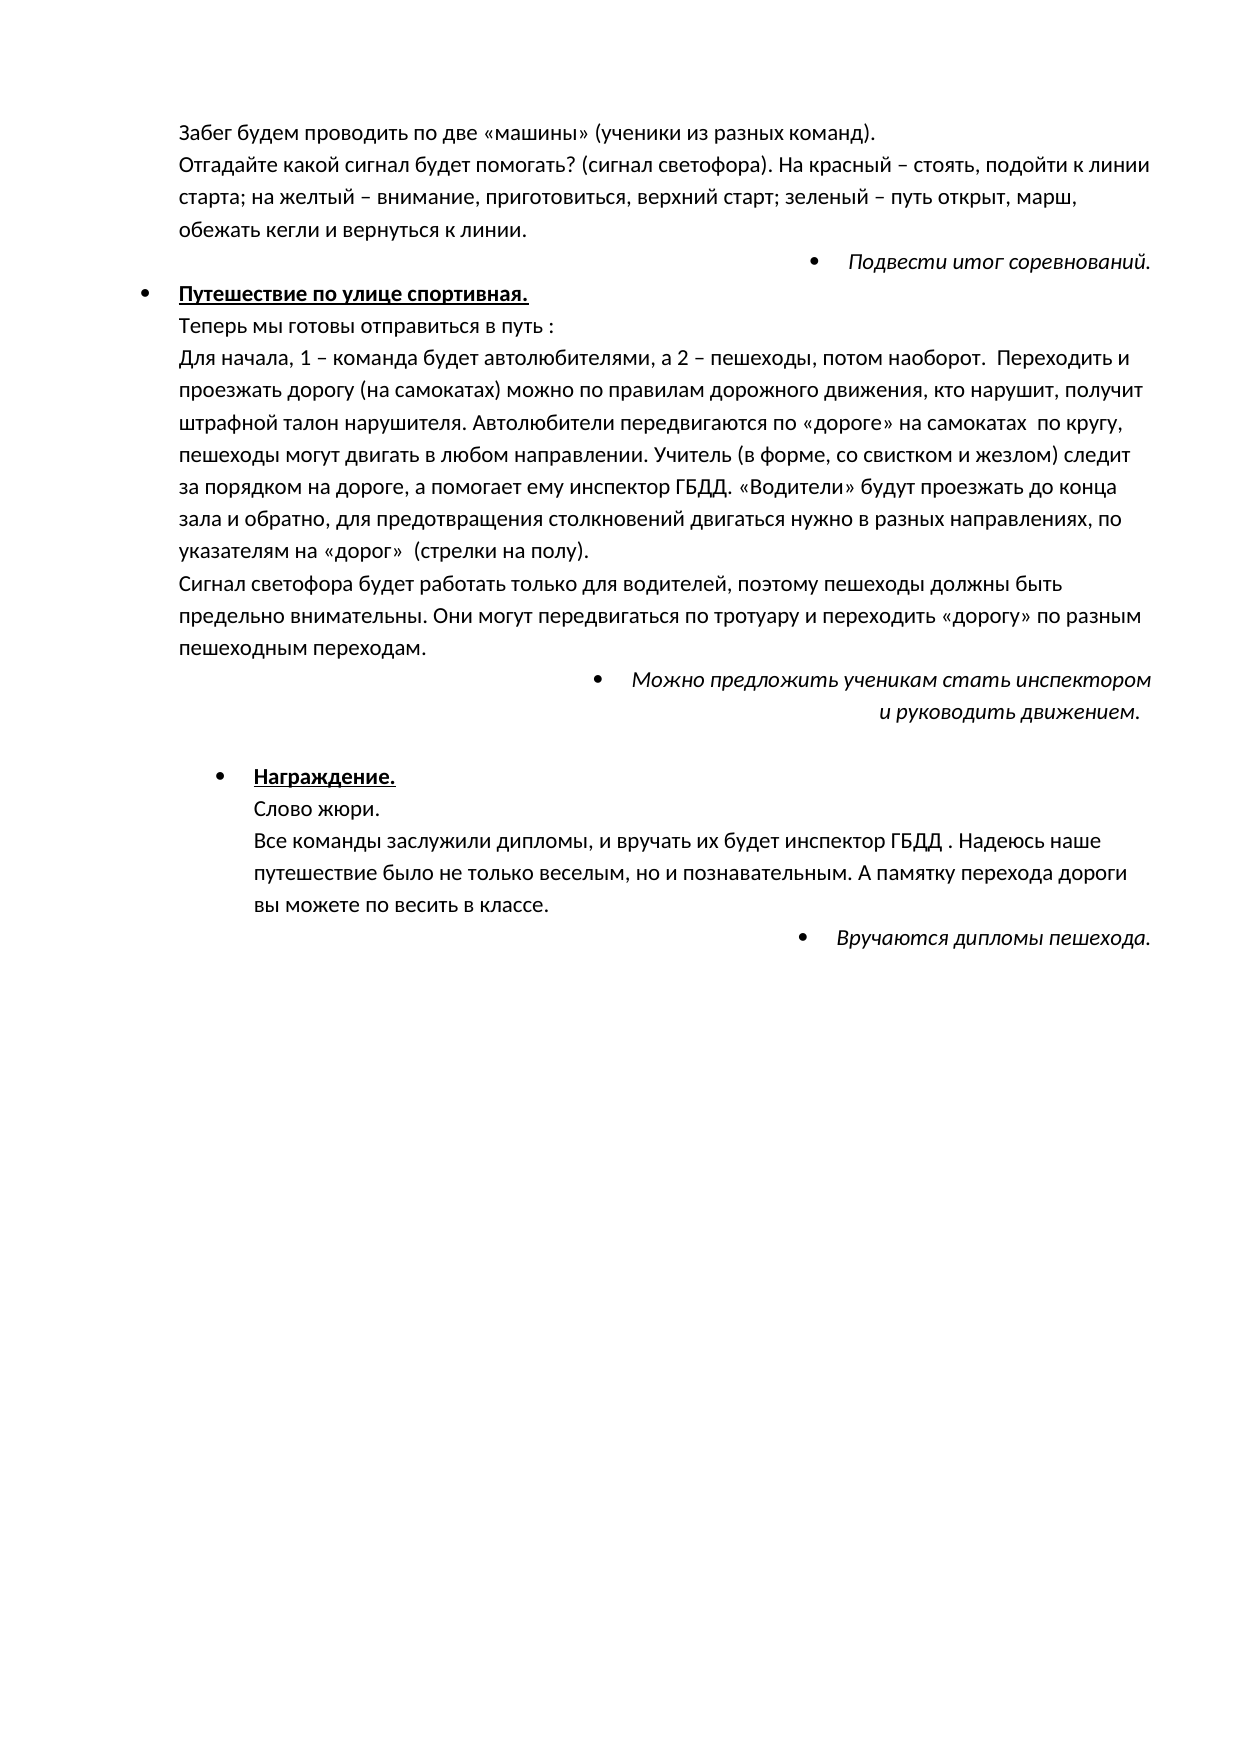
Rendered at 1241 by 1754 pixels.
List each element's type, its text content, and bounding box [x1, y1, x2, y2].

list Забег будем проводить по две «машины» (ученики из разных команд). [178, 118, 1152, 146]
list Все команды заслужили дипломы, и вручать их будет инспектор ГБДД . Надеюсь наше путешествие было не только веселым, но и познавательным. А памятку перехода дороги вы можете по весить в классе. [253, 826, 1152, 919]
list Подвести итог соревнований. [141, 247, 1152, 275]
list Путешествие по улице спортивная. [141, 279, 1152, 307]
list Сигнал светофора будет работать только для водителей, поэтому пешеходы должны быть предельно внимательны. Они могут передвигаться по тротуару и переходить «дорогу» по разным пешеходным переходам. [178, 569, 1152, 661]
list Вручаются дипломы пешехода. [216, 923, 1152, 951]
list Теперь мы готовы отправиться в путь : [178, 311, 1152, 339]
list Для начала, 1 – команда будет автолюбителями, а 2 – пешеходы, потом наоборот. Переходить и проезжать дорогу (на самокатах) можно по правилам дорожного движения, кто нарушит, получит штрафной талон нарушителя. Автолюбители передвигаются по «дороге» на самокатах по кругу, пешеходы могут двигать в любом направлении. Учитель (в форме, со свистком и жезлом) следит за порядком на дороге, а помогает ему инспектор ГБДД. «Водители» будут проезжать до конца зала и обратно, для предотвращения столкновений двигаться нужно в разных направлениях, по указателям на «дорог» (стрелки на полу). [178, 343, 1152, 564]
list и руководить движением. [253, 697, 1152, 726]
list Отгадайте какой сигнал будет помогать? (сигнал светофора). На красный – стоять, подойти к линии старта; на желтый – внимание, приготовиться, верхний старт; зеленый – путь открыт, марш, обежать кегли и вернуться к линии. [178, 150, 1152, 243]
list Награждение. [216, 762, 1152, 790]
list Слово жюри. [253, 794, 1152, 822]
list Можно предложить ученикам стать инспектором [216, 665, 1152, 693]
